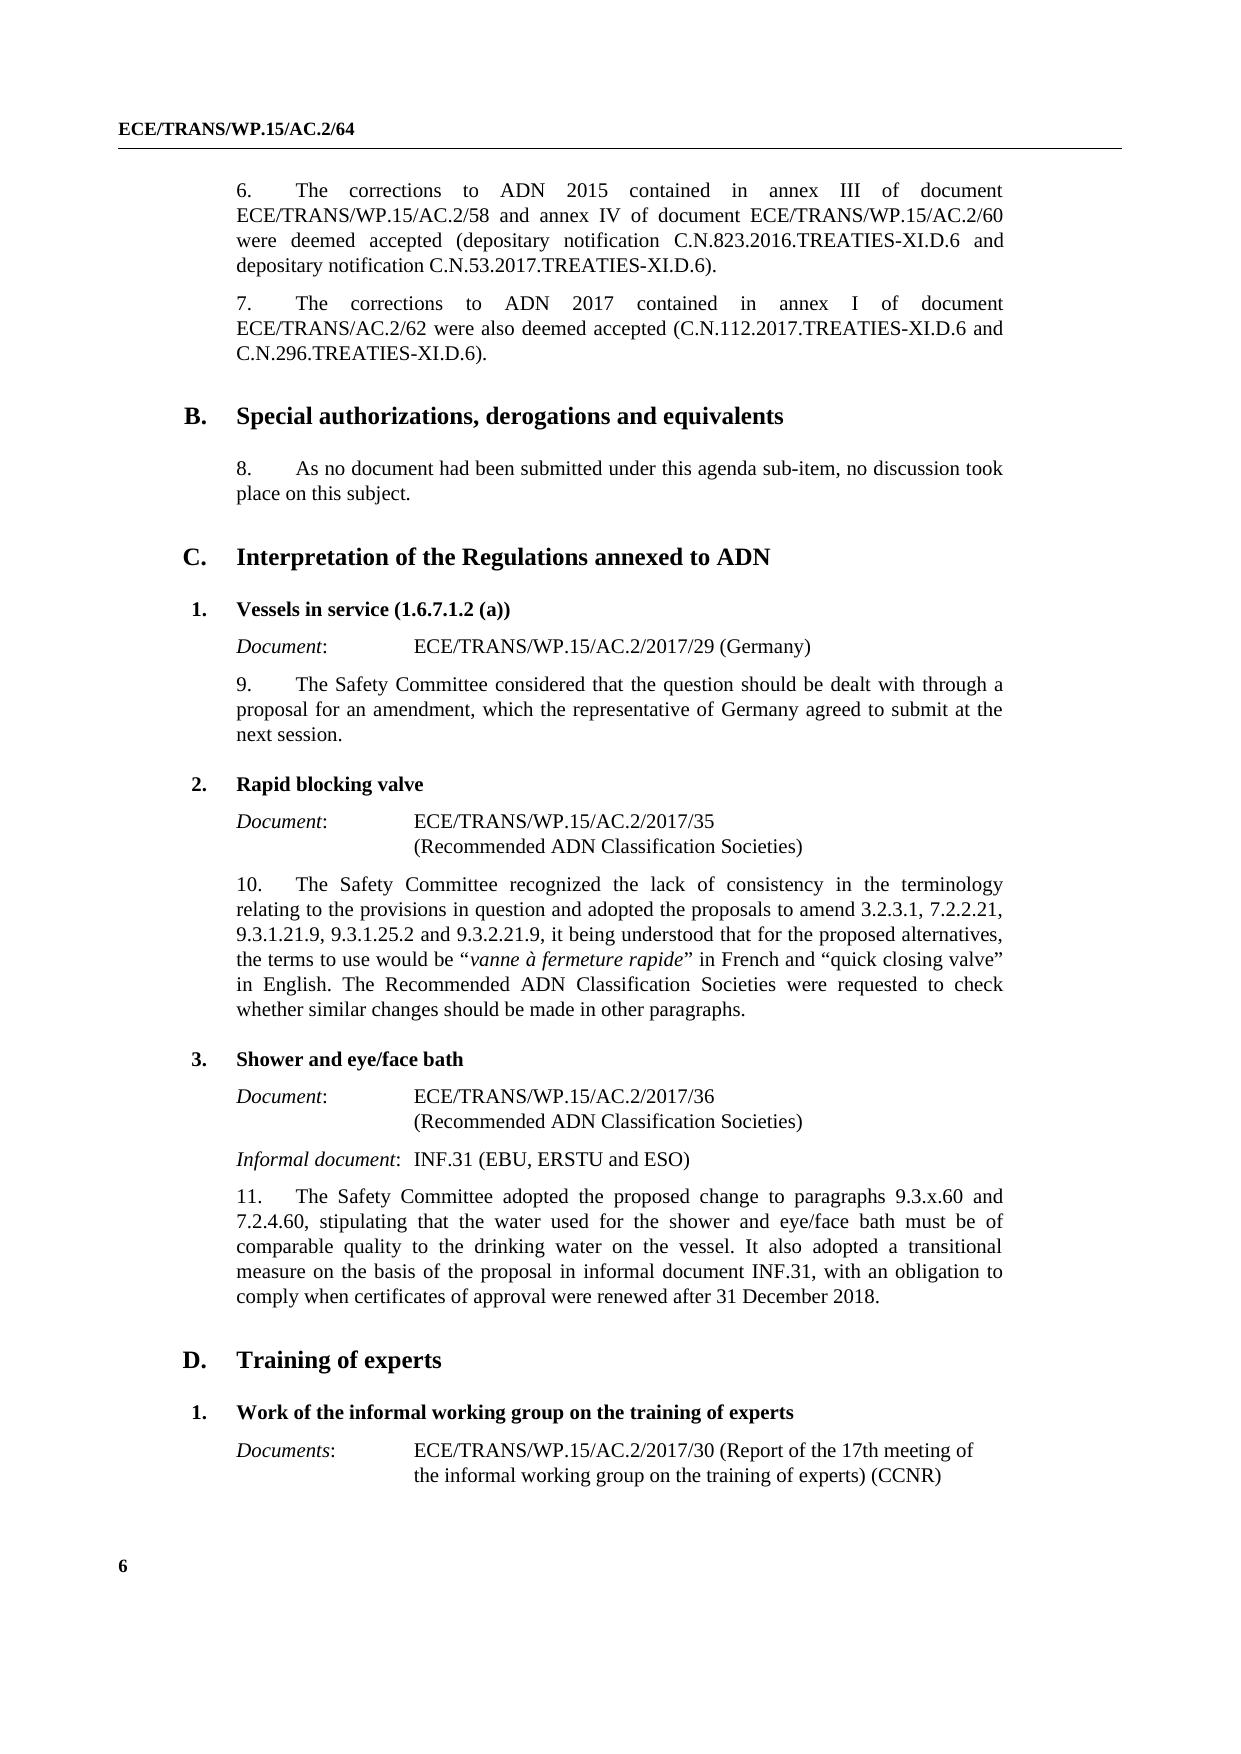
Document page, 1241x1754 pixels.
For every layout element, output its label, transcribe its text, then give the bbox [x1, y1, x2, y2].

text C. Interpretation of the Regulations annexed to ADN [177, 543, 1004, 571]
text 1. Vessels in service (1.6.7.1.2 (a)) [118, 596, 1004, 621]
text D. Training of experts [118, 1346, 1004, 1374]
text B. Special authorizations, derogations and equivalents [177, 402, 1004, 430]
text Documents: ECE/TRANS/WP.15/AC.2/2017/30 (Report of the 17th meeting of the informal working group on the training of experts) (CCNR) [236, 1437, 1004, 1487]
text 2. Rapid blocking valve [118, 771, 1004, 796]
text 11. The Safety Committee adopted the proposed change to paragraphs 9.3.x.60 and 7.2.4.60, stipulating that the water used for the shower and eye/face bath must be of comparable quality to the drinking water on the vessel. It also adopted a transitional measure on the basis of the proposal in informal document INF.31, with an obligation to comply when certificates of approval were renewed after 31 December 2018. [236, 1183, 1004, 1308]
text Document: ECE/TRANS/WP.15/AC.2/2017/35 (Recommended ADN Classification Societies) [236, 808, 1004, 858]
text 10. The Safety Committee recognized the lack of consistency in the terminology relating to the provisions in question and adopted the proposals to amend 3.2.3.1, 7.2.2.21, 9.3.1.21.9, 9.3.1.25.2 and 9.3.2.21.9, it being understood that for the proposed alternatives, the terms to use would be “vanne à fermeture rapide” in French and “quick closing valve” in English. The Recommended ADN Classification Societies were requested to check whether similar changes should be made in other paragraphs. [236, 871, 1004, 1021]
text 7. The corrections to ADN 2017 contained in annex I of document ECE/TRANS/AC.2/62 were also deemed accepted (C.N.112.2017.TREATIES-XI.D.6 and C.N.296.TREATIES-XI.D.6). [236, 290, 1004, 365]
text Informal document: INF.31 (EBU, ERSTU and ESO) [236, 1146, 1004, 1171]
text 3. Shower and eye/face bath [118, 1046, 1004, 1071]
text 1. Work of the informal working group on the training of experts [118, 1399, 1004, 1424]
text Document: ECE/TRANS/WP.15/AC.2/2017/29 (Germany) [236, 633, 1004, 658]
text Document: ECE/TRANS/WP.15/AC.2/2017/36 (Recommended ADN Classification Societies) [236, 1083, 1004, 1133]
text 9. The Safety Committee considered that the question should be dealt with through a proposal for an amendment, which the representative of Germany agreed to submit at the next session. [236, 671, 1004, 746]
text 8. As no document had been submitted under this agenda sub-item, no discussion took place on this subject. [236, 455, 1004, 505]
text 6. The corrections to ADN 2015 contained in annex III of document ECE/TRANS/WP.15/AC.2/58 and annex IV of document ECE/TRANS/WP.15/AC.2/60 were deemed accepted (depositary notification C.N.823.2016.TREATIES-XI.D.6 and depositary notification C.N.53.2017.TREATIES-XI.D.6). [236, 177, 1004, 277]
